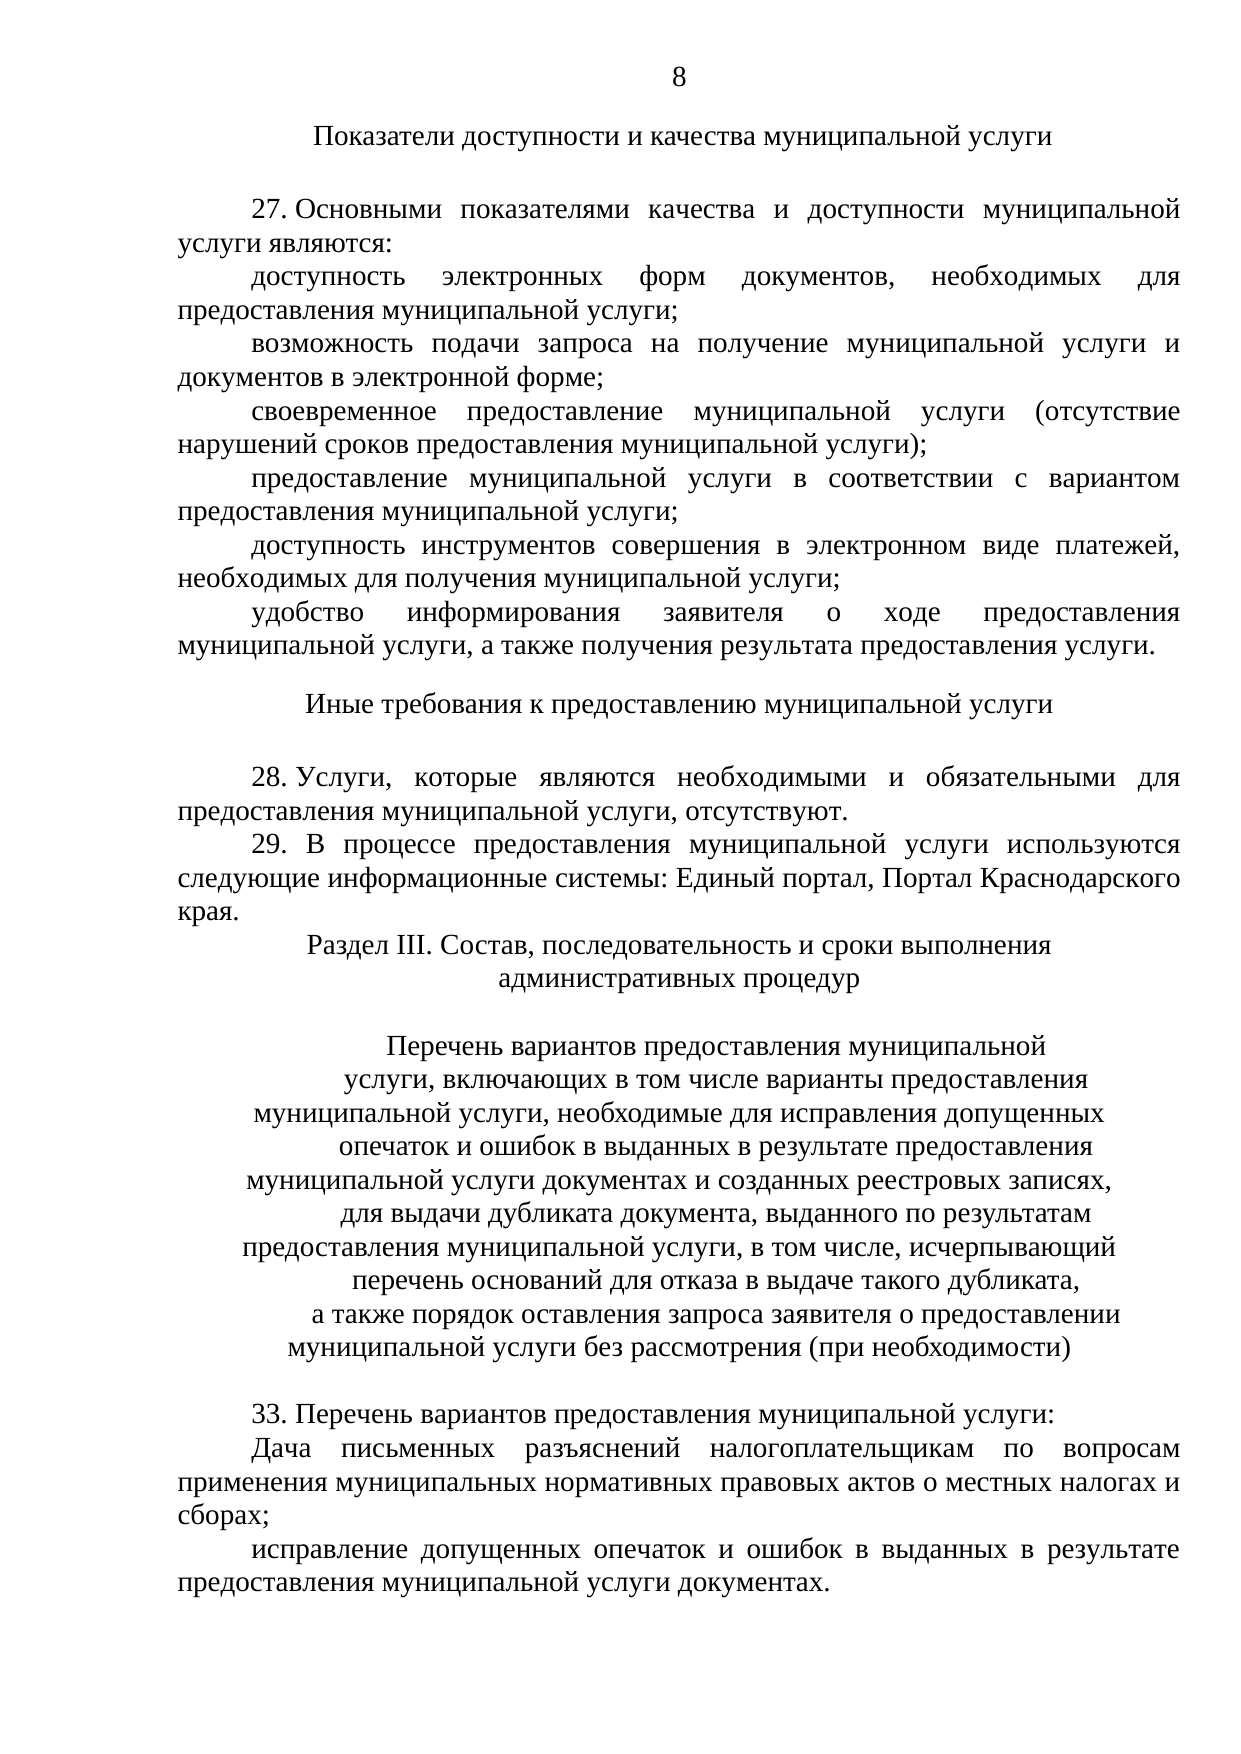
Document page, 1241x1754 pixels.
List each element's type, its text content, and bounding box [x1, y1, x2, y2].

subtitle Перечень вариантов предоставления муниципальной [177, 1028, 1181, 1061]
text 27. Основными показателями качества и доступности муниципальной услуги являются: [177, 191, 1181, 258]
subtitle опечаток и ошибок в выданных в результате предоставления муниципальной услуги документах и созданных реестровых записях, [177, 1128, 1181, 1195]
subtitle административных процедур [177, 961, 1181, 994]
subtitle Иные требования к предоставлению муниципальной услуги [177, 686, 1181, 719]
text удобство информирования заявителя о ходе предоставления муниципальной услуги, а также получения результата предоставления услуги. [177, 594, 1181, 661]
text 33. Перечень вариантов предоставления муниципальной услуги: [177, 1397, 1181, 1430]
subtitle для выдачи дубликата документа, выданного по результатам предоставления муниципальной услуги, в том числе, исчерпывающий [177, 1195, 1181, 1262]
subtitle Раздел III. Состав, последовательность и сроки выполнения [177, 927, 1181, 961]
text доступность инструментов совершения в электронном виде платежей, необходимых для получения муниципальной услуги; [177, 527, 1181, 594]
text доступность электронных форм документов, необходимых для предоставления муниципальной услуги; [177, 258, 1181, 326]
text 29. В процессе предоставления муниципальной услуги используются следующие информационные системы: Единый портал, Портал Краснодарского края. [177, 826, 1181, 927]
text своевременное предоставление муниципальной услуги (отсутствие нарушений сроков предоставления муниципальной услуги); [177, 393, 1181, 460]
text возможность подачи запроса на получение муниципальной услуги и документов в электронной форме; [177, 326, 1181, 393]
subtitle а также порядок оставления запроса заявителя о предоставлении муниципальной услуги без рассмотрения (при необходимости) [177, 1296, 1181, 1363]
text исправление допущенных опечаток и ошибок в выданных в результате предоставления муниципальной услуги документах. [177, 1531, 1181, 1598]
text Дача письменных разъяснений налогоплательщикам по вопросам применения муниципальных нормативных правовых актов о местных налогах и сборах; [177, 1430, 1181, 1531]
text 28. Услуги, которые являются необходимыми и обязательными для предоставления муниципальной услуги, отсутствуют. [177, 759, 1181, 826]
text предоставление муниципальной услуги в соответствии с вариантом предоставления муниципальной услуги; [177, 460, 1181, 527]
subtitle Показатели доступности и качества муниципальной услуги [177, 118, 1181, 152]
subtitle услуги, включающих в том числе варианты предоставления муниципальной услуги, необходимые для исправления допущенных [177, 1061, 1181, 1128]
subtitle перечень оснований для отказа в выдаче такого дубликата, [177, 1262, 1181, 1296]
